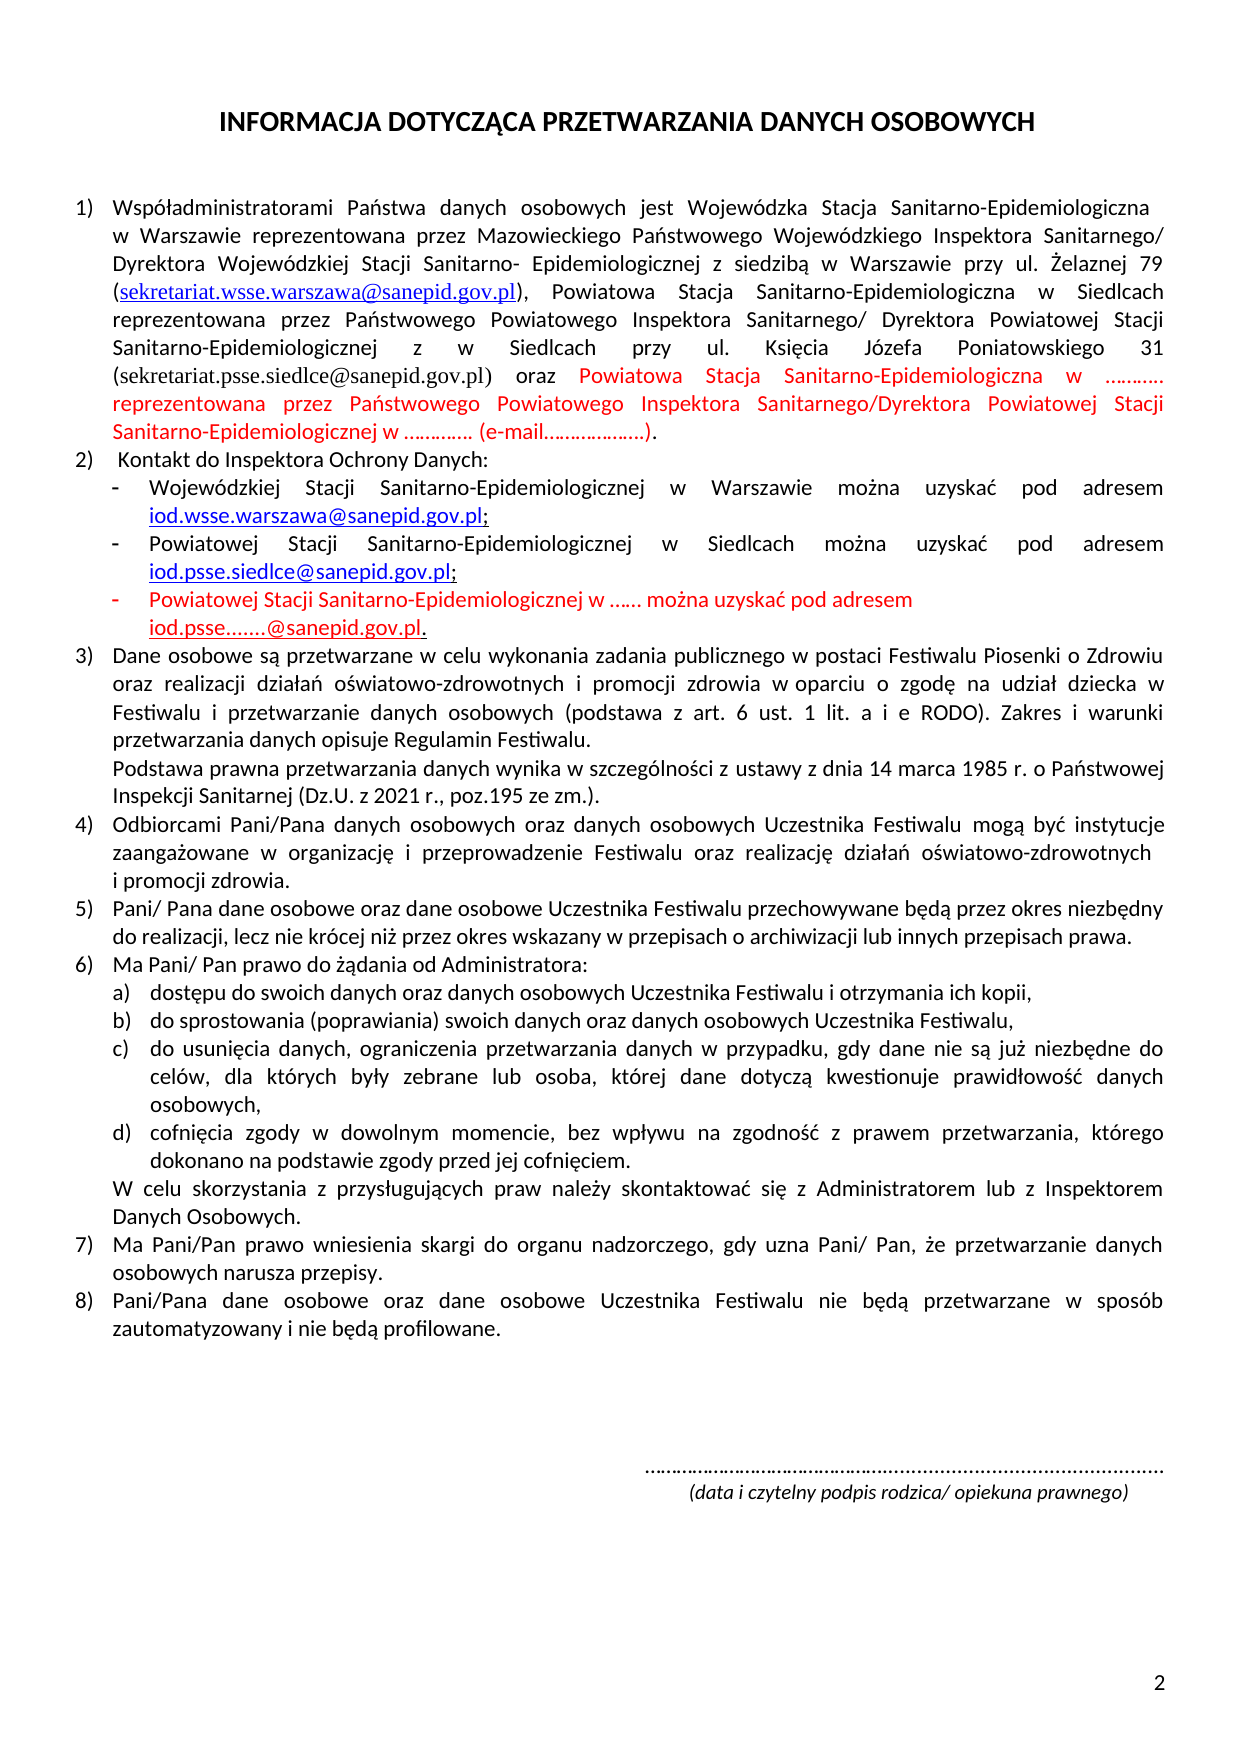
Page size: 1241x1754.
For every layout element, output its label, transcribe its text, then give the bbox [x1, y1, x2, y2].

list Kontakt do Inspektora Ochrony Danych: [75, 445, 1165, 473]
list do sprostowania (poprawiania) swoich danych oraz danych osobowych Uczestnika Festiwalu, [112, 1006, 1165, 1034]
list Pani/ Pana dane osobowe oraz dane osobowe Uczestnika Festiwalu przechowywane będą przez okres niezbędny do realizacji, lecz nie krócej niż przez okres wskazany w przepisach o archiwizacji lub innych przepisach prawa. [75, 894, 1165, 950]
list Powiatowej Stacji Sanitarno-Epidemiologicznej w Siedlcach można uzyskać pod adresem iod.psse.siedlce@sanepid.gov.pl; [111, 529, 1165, 586]
list cofnięcia zgody w dowolnym momencie, bez wpływu na zgodność z prawem przetwarzania, którego dokonano na podstawie zgody przed jej cofnięciem. [112, 1118, 1165, 1174]
list do usunięcia danych, ograniczenia przetwarzania danych w przypadku, gdy dane nie są już niezbędne do celów, dla których były zebrane lub osoba, której dane dotyczą kwestionuje prawidłowość danych osobowych, [112, 1034, 1165, 1118]
list Odbiorcami Pani/Pana danych osobowych oraz danych osobowych Uczestnika Festiwalu mogą być instytucje zaangażowane w organizację i przeprowadzenie Festiwalu oraz realizację działań oświatowo-zdrowotnych i promocji zdrowia. [75, 810, 1165, 894]
text INFORMACJA DOTYCZĄCA PRZETWARZANIA DANYCH OSOBOWYCH [90, 103, 1165, 139]
text W celu skorzystania z przysługujących praw należy skontaktować się z Administratorem lub z Inspektorem Danych Osobowych. [112, 1174, 1165, 1230]
list Wojewódzkiej Stacji Sanitarno-Epidemiologicznej w Warszawie można uzyskać pod adresem iod.wsse.warszawa@sanepid.gov.pl; [111, 473, 1165, 529]
list Powiatowej Stacji Sanitarno-Epidemiologicznej w …… można uzyskać pod adresem iod.psse.......@sanepid.gov.pl. [111, 586, 1165, 642]
list dostępu do swoich danych oraz danych osobowych Uczestnika Festiwalu i otrzymania ich kopii, [112, 978, 1165, 1006]
list Ma Pani/Pan prawo wniesienia skargi do organu nadzorczego, gdy uzna Pani/ Pan, że przetwarzanie danych osobowych narusza przepisy. [75, 1230, 1165, 1286]
list ………………………………………................................................. [75, 1395, 1165, 1479]
list Pani/Pana dane osobowe oraz dane osobowe Uczestnika Festiwalu nie będą przetwarzane w sposób zautomatyzowany i nie będą profilowane. [75, 1286, 1165, 1342]
list (data i czytelny podpis rodzica/ opiekuna prawnego) [75, 1479, 1165, 1504]
list Ma Pani/ Pan prawo do żądania od Administratora: [75, 950, 1165, 978]
text Podstawa prawna przetwarzania danych wynika w szczególności z ustawy z dnia 14 marca 1985 r. o Państwowej Inspekcji Sanitarnej (Dz.U. z 2021 r., poz.195 ze zm.). [112, 754, 1165, 810]
list Dane osobowe są przetwarzane w celu wykonania zadania publicznego w postaci Festiwalu Piosenki o Zdrowiu oraz realizacji działań oświatowo-zdrowotnych i promocji zdrowia w oparciu o zgodę na udział dziecka w Festiwalu i przetwarzanie danych osobowych (podstawa z art. 6 ust. 1 lit. a i e RODO). Zakres i warunki przetwarzania danych opisuje Regulamin Festiwalu. [75, 642, 1165, 754]
list Współadministratorami Państwa danych osobowych jest Wojewódzka Stacja Sanitarno-Epidemiologiczna w Warszawie reprezentowana przez Mazowieckiego Państwowego Wojewódzkiego Inspektora Sanitarnego/ Dyrektora Wojewódzkiej Stacji Sanitarno- Epidemiologicznej z siedzibą w Warszawie przy ul. Żelaznej 79 (sekretariat.wsse.warszawa@sanepid.gov.pl), Powiatowa Stacja Sanitarno-Epidemiologiczna w Siedlcach reprezentowana przez Państwowego Powiatowego Inspektora Sanitarnego/ Dyrektora Powiatowej Stacji Sanitarno-Epidemiologicznej z w Siedlcach przy ul. Księcia Józefa Poniatowskiego 31 (sekretariat.psse.siedlce@sanepid.gov.pl) oraz Powiatowa Stacja Sanitarno-Epidemiologiczna w ……….. reprezentowana przez Państwowego Powiatowego Inspektora Sanitarnego/Dyrektora Powiatowej Stacji Sanitarno-Epidemiologicznej w …………. (e-mail……………….). [75, 193, 1165, 445]
